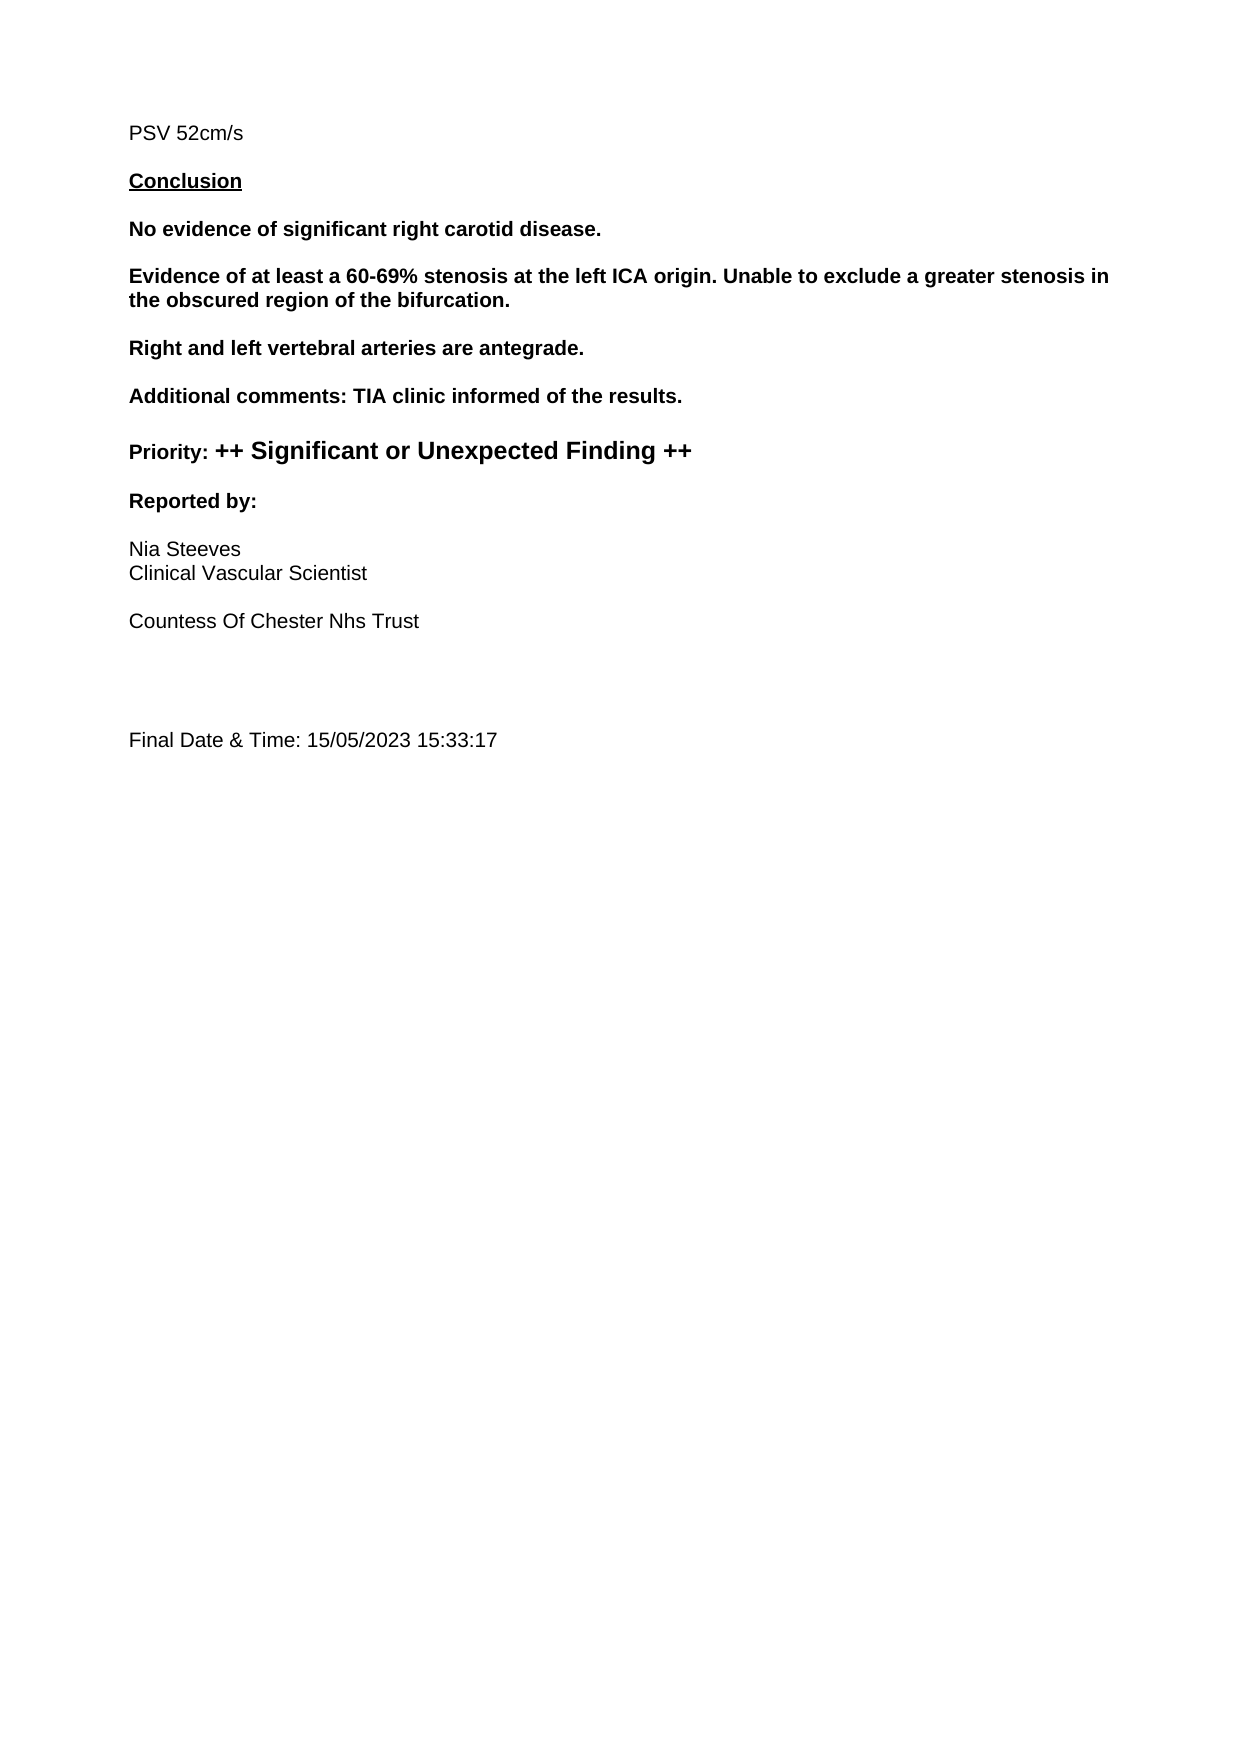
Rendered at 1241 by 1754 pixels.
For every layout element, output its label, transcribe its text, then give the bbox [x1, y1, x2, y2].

text Final Date & Time: 15/05/2023 15:33:17 [129, 728, 1111, 752]
text Nia Steeves [129, 537, 1111, 561]
text Right and left vertebral arteries are antegrade. [129, 336, 1111, 360]
text Additional comments: TIA clinic informed of the results. [129, 384, 1111, 408]
text No evidence of significant right carotid disease. [129, 216, 1111, 240]
text Conclusion [129, 168, 1111, 192]
text Clinical Vascular Scientist [129, 561, 1111, 584]
text Priority: ++ Significant or Unexpected Finding ++ [129, 436, 1111, 465]
text Evidence of at least a 60-69% stenosis at the left ICA origin. Unable to exclude a greater stenosis in the obscured region of the bifurcation. [129, 264, 1111, 312]
text Reported by: [129, 489, 1111, 513]
text Countess Of Chester Nhs Trust [129, 608, 1111, 632]
text PSV 52cm/s [129, 121, 1111, 144]
